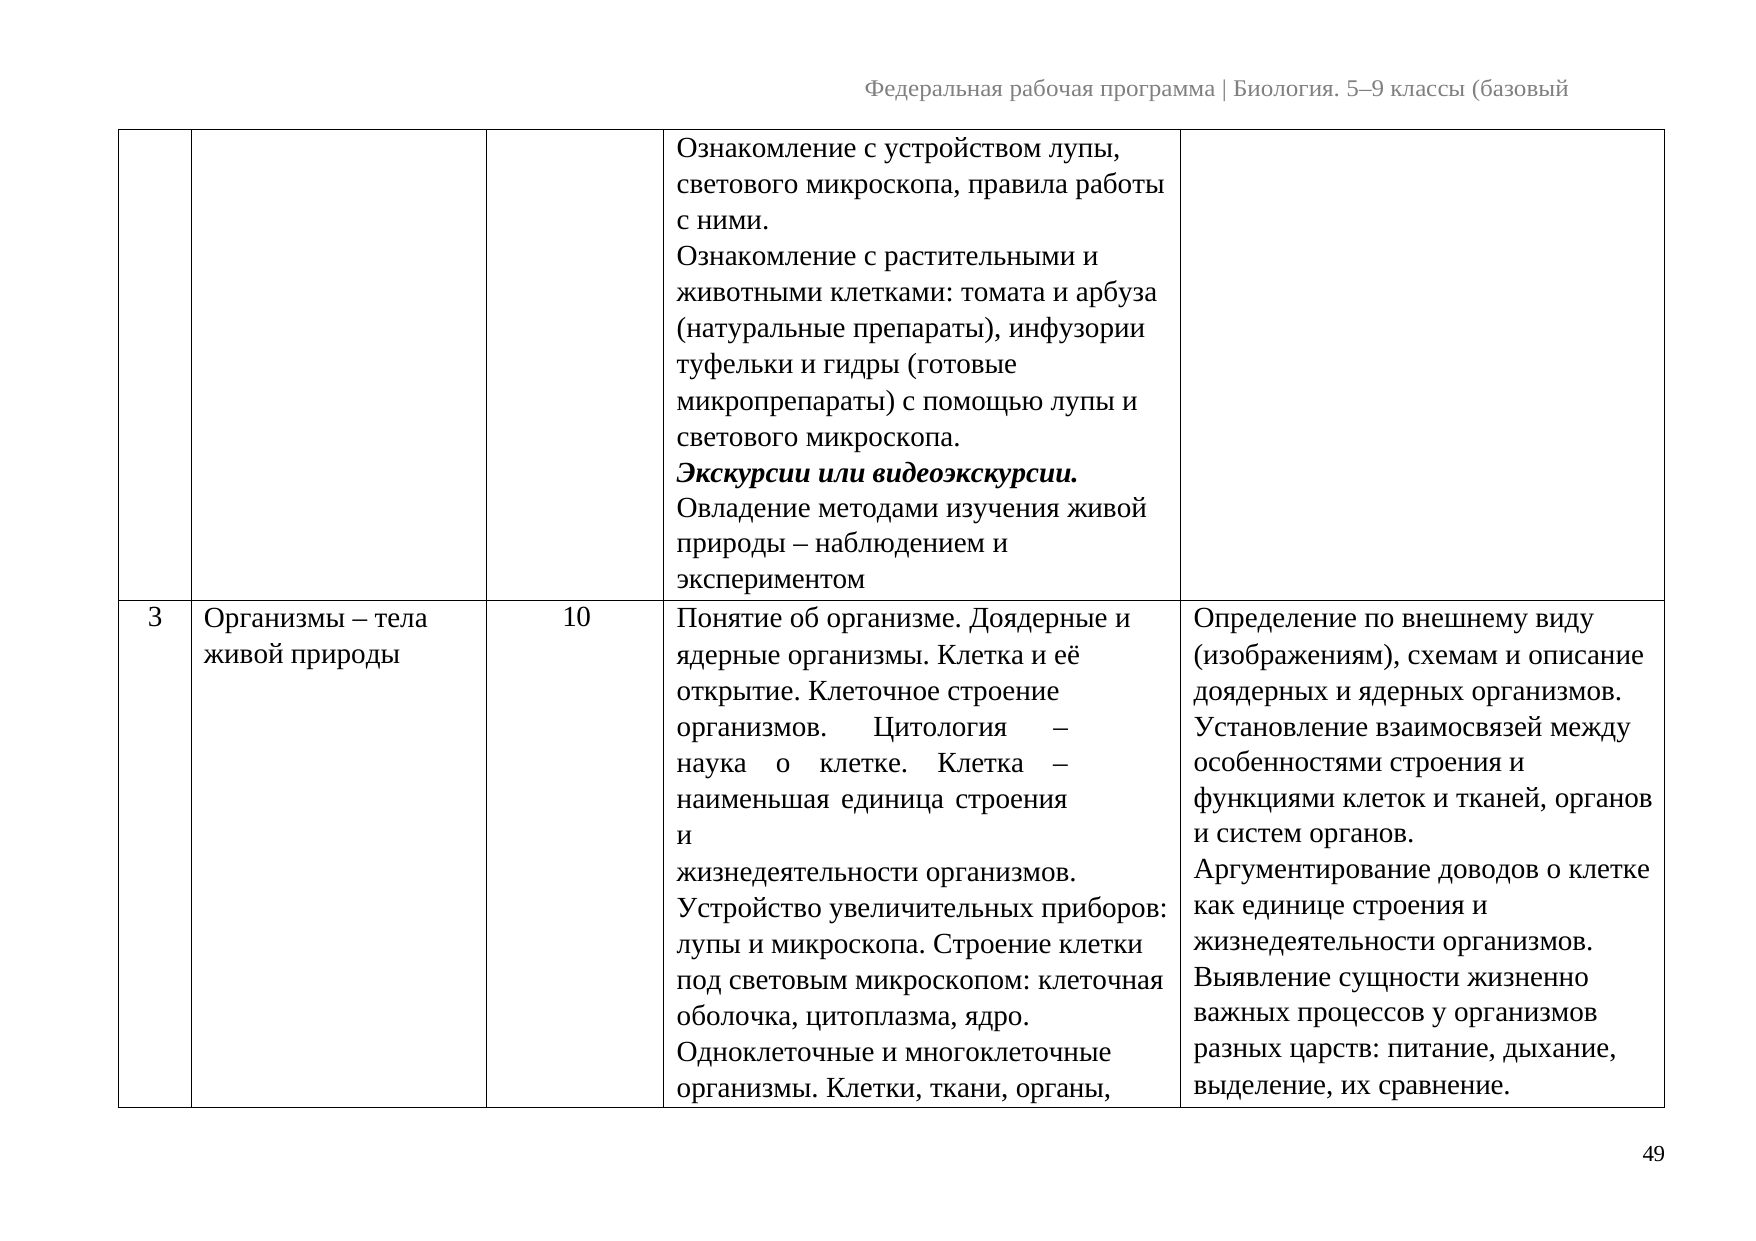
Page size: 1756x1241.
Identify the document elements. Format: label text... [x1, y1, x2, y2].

table_header [1181, 130, 1664, 599]
table_cell 3 [119, 601, 191, 1107]
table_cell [192, 601, 486, 1107]
table_header [487, 130, 663, 599]
table_cell 10 [487, 601, 663, 1107]
table_header [192, 130, 486, 599]
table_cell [1181, 601, 1664, 1107]
table_header Ознакомление с устройством лупы, светового микроскопа, правила работы с ними. Ознакомление с растительными и животными клетками: томата и арбуза (натуральные препараты), инфузории туфельки и гидры (готовые микропрепараты) с помощью лупы и светового микроскопа. Экскурсии или видеоэкскурсии. Овладение методами изучения живой природы – наблюдением и экспериментом [664, 130, 1180, 599]
table_header [119, 130, 191, 599]
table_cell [664, 601, 1180, 1107]
